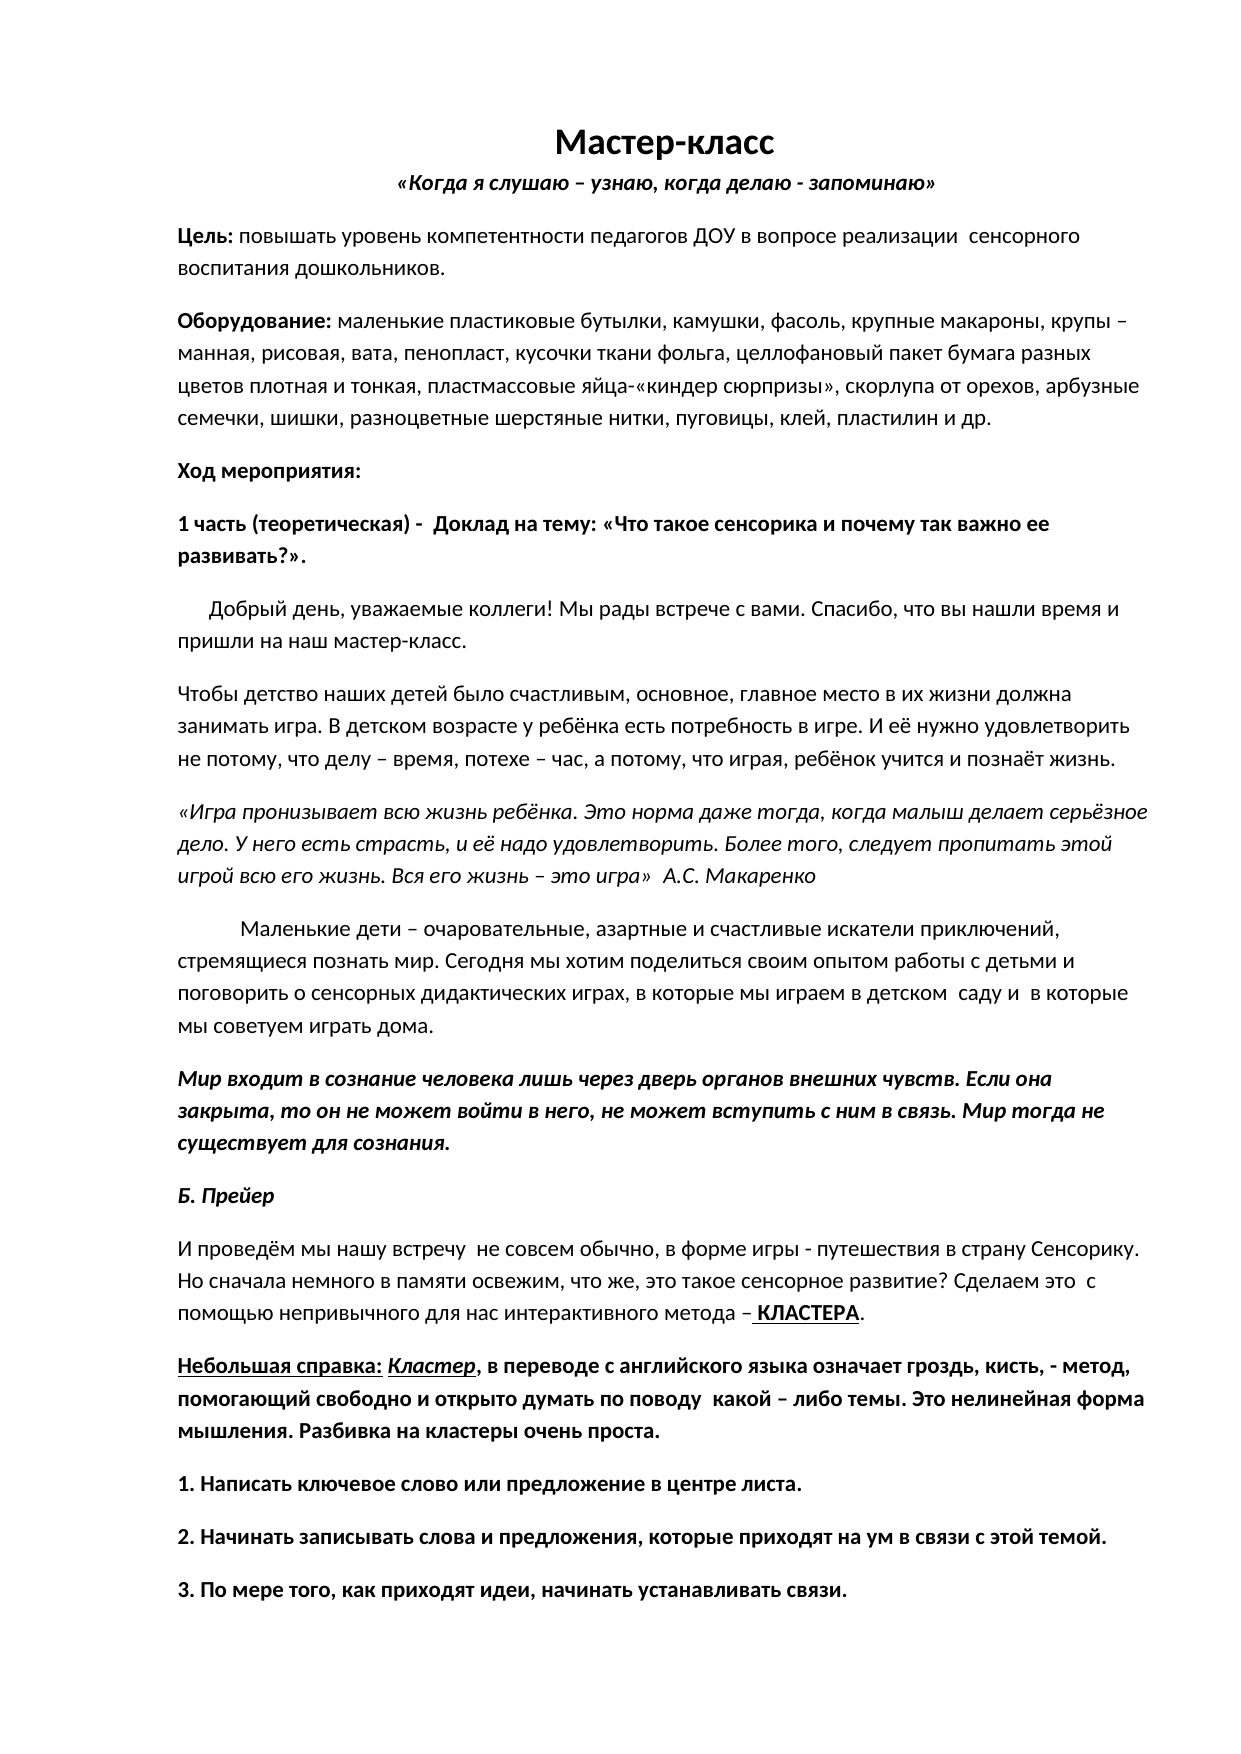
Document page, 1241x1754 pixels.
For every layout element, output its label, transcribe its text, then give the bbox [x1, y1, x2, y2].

text 3. По мере того, как приходят идеи, начинать устанавливать связи. [177, 1575, 1152, 1603]
text Оборудование: маленькие пластиковые бутылки, камушки, фасоль, крупные макароны, крупы – манная, рисовая, вата, пенопласт, кусочки ткани фольга, целлофановый пакет бумага разных цветов плотная и тонкая, пластмассовые яйца-«киндер сюрпризы», скорлупа от орехов, арбузные семечки, шишки, разноцветные шерстяные нитки, пуговицы, клей, пластилин и др. [177, 306, 1152, 431]
text Чтобы детство наших детей было счастливым, основное, главное место в их жизни должна занимать игра. В детском возрасте у ребёнка есть потребность в игре. И её нужно удовлетворить не потому, что делу – время, потехе – час, а потому, что играя, ребёнок учится и познаёт жизнь. [177, 679, 1152, 772]
text Мир входит в сознание человека лишь через дверь органов внешних чувств. Если она закрыта, то он не может войти в него, не может вступить с ним в связь. Мир тогда не существует для сознания. [177, 1064, 1152, 1156]
text И проведём мы нашу встречу не совсем обычно, в форме игры - путешествия в страну Сенсорику. Но сначала немного в памяти освежим, что же, это такое сенсорное развитие? Сделаем это с помощью непривычного для нас интерактивного метода – КЛАСТЕРА. [177, 1234, 1152, 1327]
text 1. Написать ключевое слово или предложение в центре листа. [177, 1469, 1152, 1497]
text Маленькие дети – очаровательные, азартные и счастливые искатели приключений, стремящиеся познать мир. Сегодня мы хотим поделиться своим опытом работы с детьми и поговорить о сенсорных дидактических играх, в которые мы играем в детском саду и в которые мы советуем играть дома. [177, 914, 1152, 1039]
text Ход мероприятия: [177, 456, 1152, 484]
text 2. Начинать записывать слова и предложения, которые приходят на ум в связи с этой темой. [177, 1522, 1152, 1550]
text 1 часть (теоретическая) - Доклад на тему: «Что такое сенсорика и почему так важно ее развивать?». [177, 509, 1152, 569]
text Б. Прейер [177, 1181, 1152, 1209]
text Небольшая справка: Кластер, в переводе с английского языка означает гроздь, кисть, - метод, помогающий свободно и открыто думать по поводу какой – либо темы. Это нелинейная форма мышления. Разбивка на кластеры очень проста. [177, 1352, 1152, 1444]
text Цель: повышать уровень компетентности педагогов ДОУ в вопросе реализации сенсорного воспитания дошкольников. [177, 221, 1152, 281]
text «Игра пронизывает всю жизнь ребёнка. Это норма даже тогда, когда малыш делает серьёзное дело. У него есть страсть, и её надо удовлетворить. Более того, следует пропитать этой игрой всю его жизнь. Вся его жизнь – это игра» А.С. Макаренко [177, 797, 1152, 889]
text Добрый день, уважаемые коллеги! Мы рады встрече с вами. Спасибо, что вы нашли время и пришли на наш мастер-класс. [177, 594, 1152, 654]
text Мастер-класс «Когда я слушаю – узнаю, когда делаю - запоминаю» [177, 118, 1152, 196]
